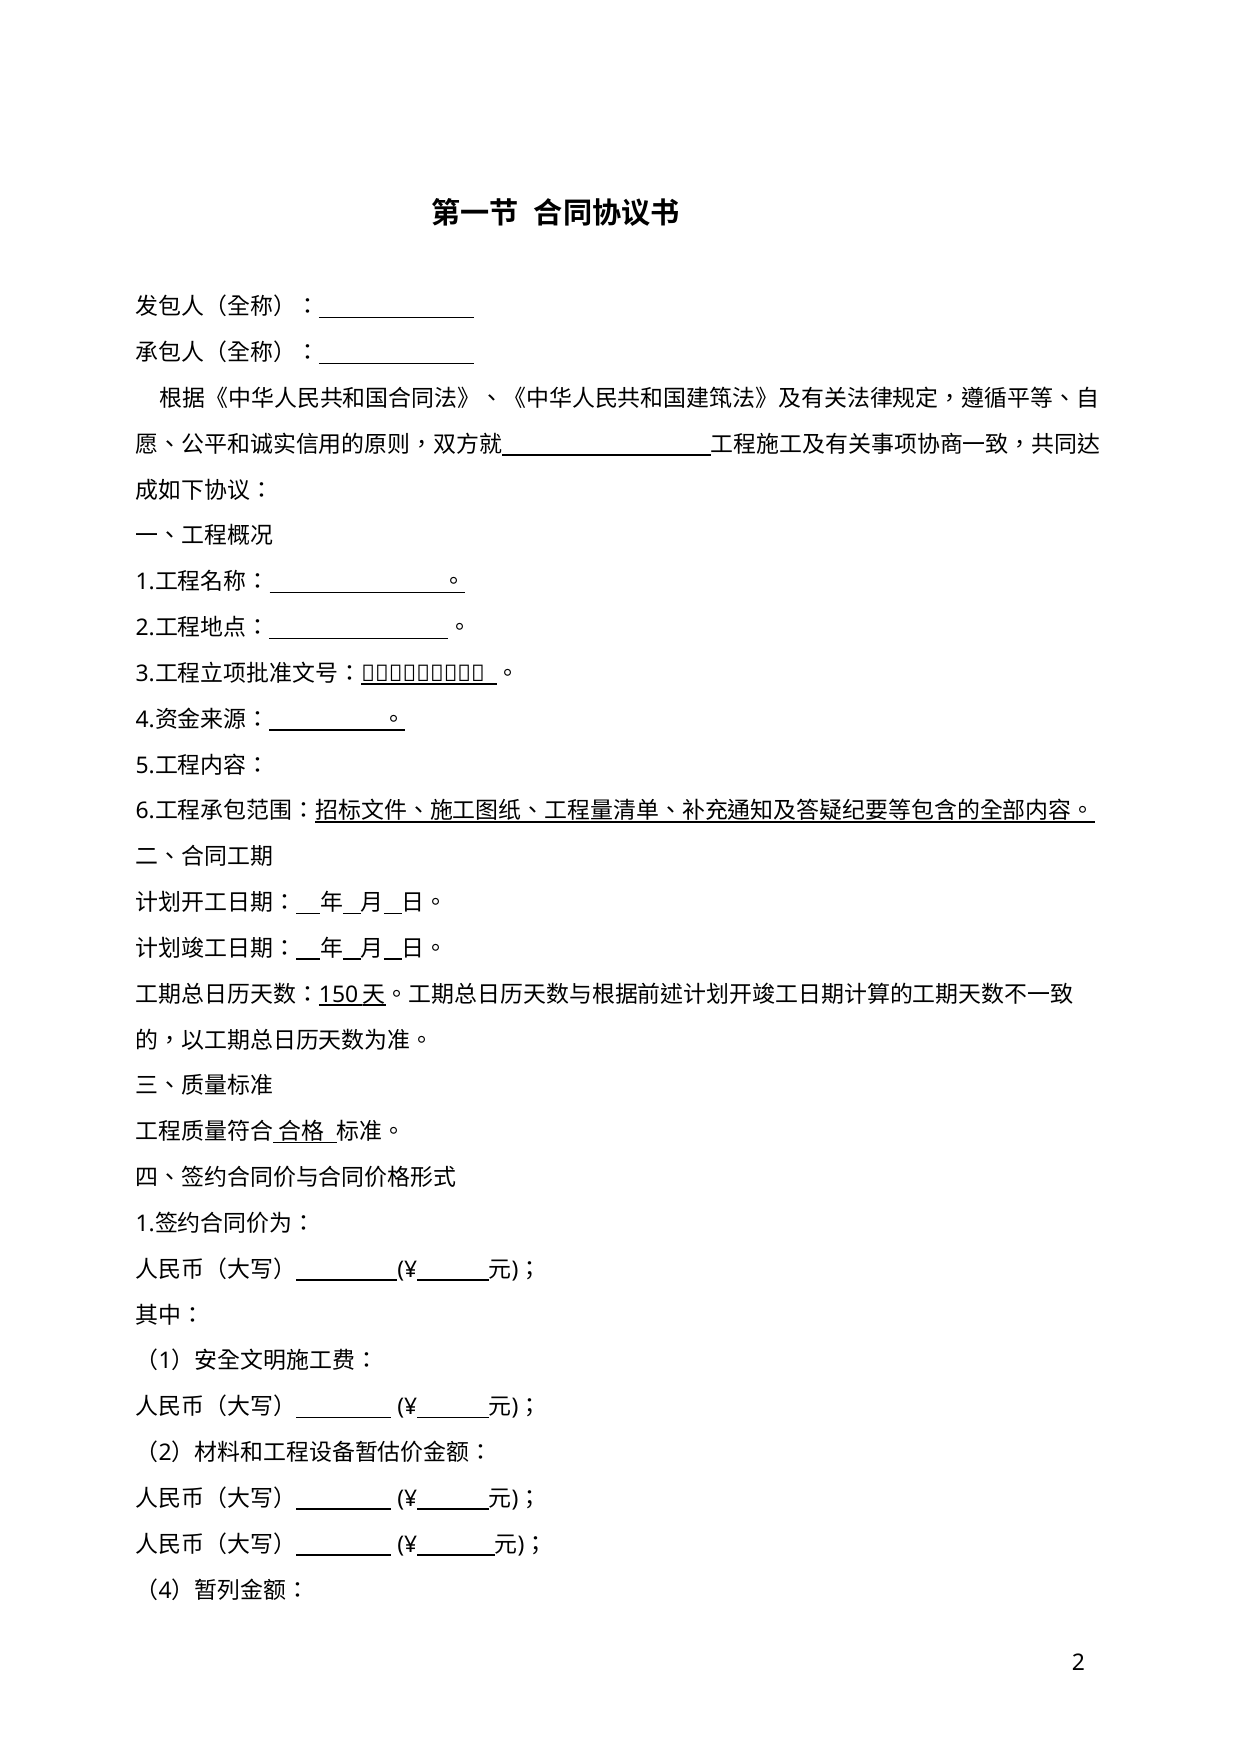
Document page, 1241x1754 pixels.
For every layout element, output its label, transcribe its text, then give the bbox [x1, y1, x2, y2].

text 1.签约合同价为： [135, 1195, 1105, 1241]
text 发包人（全称）： [135, 278, 1105, 324]
text 计划开工日期： 年 月 日。 [135, 874, 1105, 920]
text 二、合同工期 [135, 828, 1105, 874]
text 5.工程内容： [135, 736, 1105, 782]
text 人民币（大写） (¥ 元)； [135, 1470, 1105, 1516]
text 1.工程名称： 。 [135, 553, 1105, 599]
text 四、签约合同价与合同价格形式 [135, 1149, 1105, 1195]
text 一、工程概况 [135, 507, 1105, 553]
text 人民币（大写） (¥ 元)； [135, 1241, 1105, 1286]
text 承包人（全称）： [135, 324, 1105, 370]
text 3.工程立项批准文号： 。 [135, 645, 1105, 691]
text 工期总日历天数：150天。工期总日历天数与根据前述计划开竣工日期计算的工期天数不一致的，以工期总日历天数为准。 [135, 966, 1105, 1057]
text （4）暂列金额： [135, 1561, 1105, 1607]
text 人民币（大写） (¥ 元)； [135, 1516, 1105, 1561]
text （2）材料和工程设备暂估价金额： [135, 1424, 1105, 1470]
text 6.工程承包范围：招标文件、施工图纸、工程量清单、补充通知及答疑纪要等包含的全部内容。 [135, 782, 1105, 828]
text 根据《中华人民共和国合同法》、《中华人民共和国建筑法》及有关法律规定，遵循平等、自愿、公平和诚实信用的原则，双方就 工程施工及有关事项协商一致，共同达成如下协议： [135, 370, 1105, 507]
text 2.工程地点： 。 [135, 599, 1105, 645]
text 计划竣工日期： 年 月 日。 [135, 920, 1105, 966]
text 其中： [135, 1286, 1105, 1332]
text 人民币（大写） (¥ 元)； [135, 1378, 1105, 1424]
text 第一节 合同协议书 [135, 190, 808, 232]
text 4.资金来源： 。 [135, 691, 1105, 736]
text 工程质量符合 合格 标准。 [135, 1103, 1105, 1149]
text （1）安全文明施工费： [135, 1332, 1105, 1378]
text 三、质量标准 [135, 1057, 1105, 1103]
